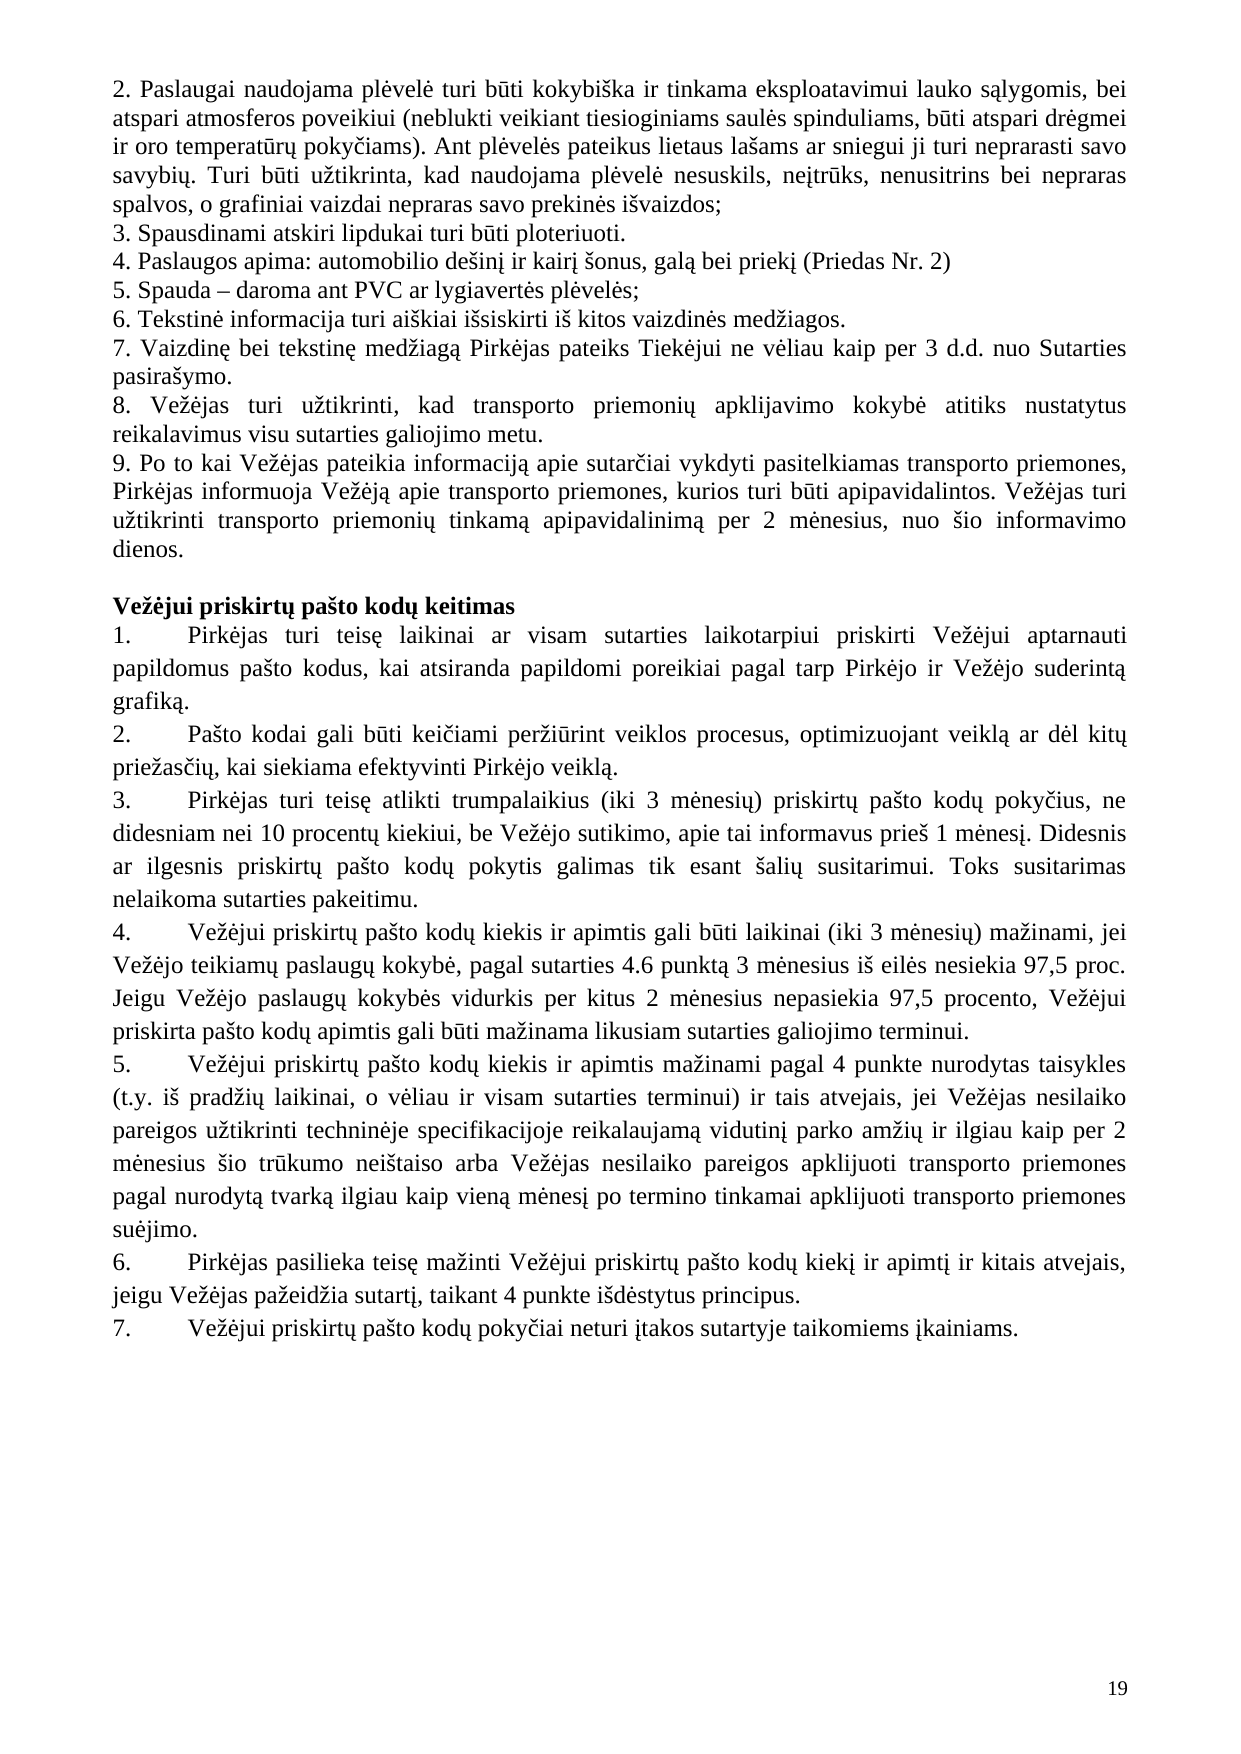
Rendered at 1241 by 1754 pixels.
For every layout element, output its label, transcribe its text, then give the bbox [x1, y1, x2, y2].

list Vežėjui priskirtų pašto kodų kiekis ir apimtis gali būti laikinai (iki 3 mėnesių) mažinami, jei Vežėjo teikiamų paslaugų kokybė, pagal sutarties 4.6 punktą 3 mėnesius iš eilės nesiekia 97,5 proc. Jeigu Vežėjo paslaugų kokybės vidurkis per kitus 2 mėnesius nepasiekia 97,5 procento, Vežėjui priskirta pašto kodų apimtis gali būti mažinama likusiam sutarties galiojimo terminui. [112, 917, 1128, 1045]
text 4. Paslaugos apima: automobilio dešinį ir kairį šonus, galą bei priekį (Priedas Nr. 2) [112, 246, 1128, 275]
list Vežėjui priskirtų pašto kodų kiekis ir apimtis mažinami pagal 4 punkte nurodytas taisykles (t.y. iš pradžių laikinai, o vėliau ir visam sutarties terminui) ir tais atvejais, jei Vežėjas nesilaiko pareigos užtikrinti techninėje specifikacijoje reikalaujamą vidutinį parko amžių ir ilgiau kaip per 2 mėnesius šio trūkumo neištaiso arba Vežėjas nesilaiko pareigos apklijuoti transporto priemones pagal nurodytą tvarką ilgiau kaip vieną mėnesį po termino tinkamai apklijuoti transporto priemones suėjimo. [112, 1049, 1128, 1243]
list Pašto kodai gali būti keičiami peržiūrint veiklos procesus, optimizuojant veiklą ar dėl kitų priežasčių, kai siekiama efektyvinti Pirkėjo veiklą. [112, 719, 1128, 781]
text 8. Vežėjas turi užtikrinti, kad transporto priemonių apklijavimo kokybė atitiks nustatytus reikalavimus visu sutarties galiojimo metu. [112, 390, 1128, 448]
list Pirkėjas turi teisę laikinai ar visam sutarties laikotarpiui priskirti Vežėjui aptarnauti papildomus pašto kodus, kai atsiranda papildomi poreikiai pagal tarp Pirkėjo ir Vežėjo suderintą grafiką. [112, 620, 1128, 715]
text 6. Tekstinė informacija turi aiškiai išsiskirti iš kitos vaizdinės medžiagos. [112, 304, 1128, 333]
text Vežėjui priskirtų pašto kodų keitimas [112, 591, 1128, 620]
list Vežėjui priskirtų pašto kodų pokyčiai neturi įtakos sutartyje taikomiems įkainiams. [112, 1313, 1128, 1342]
list Pirkėjas turi teisę atlikti trumpalaikius (iki 3 mėnesių) priskirtų pašto kodų pokyčius, ne didesniam nei 10 procentų kiekiui, be Vežėjo sutikimo, apie tai informavus prieš 1 mėnesį. Didesnis ar ilgesnis priskirtų pašto kodų pokytis galimas tik esant šalių susitarimui. Toks susitarimas nelaikoma sutarties pakeitimu. [112, 785, 1128, 913]
text 7. Vaizdinę bei tekstinę medžiagą Pirkėjas pateiks Tiekėjui ne vėliau kaip per 3 d.d. nuo Sutarties pasirašymo. [112, 333, 1128, 390]
text 2. Paslaugai naudojama plėvelė turi būti kokybiška ir tinkama eksploatavimui lauko sąlygomis, bei atspari atmosferos poveikiui (neblukti veikiant tiesioginiams saulės spinduliams, būti atspari drėgmei ir oro temperatūrų pokyčiams). Ant plėvelės pateikus lietaus lašams ar sniegui ji turi neprarasti savo savybių. Turi būti užtikrinta, kad naudojama plėvelė nesuskils, neįtrūks, nenusitrins bei nepraras spalvos, o grafiniai vaizdai nepraras savo prekinės išvaizdos; [112, 74, 1128, 218]
text 5. Spauda – daroma ant PVC ar lygiavertės plėvelės; [112, 275, 1128, 304]
text 3. Spausdinami atskiri lipdukai turi būti ploteriuoti. [112, 218, 1128, 246]
text 9. Po to kai Vežėjas pateikia informaciją apie sutarčiai vykdyti pasitelkiamas transporto priemones, Pirkėjas informuoja Vežėją apie transporto priemones, kurios turi būti apipavidalintos. Vežėjas turi užtikrinti transporto priemonių tinkamą apipavidalinimą per 2 mėnesius, nuo šio informavimo dienos. [112, 448, 1128, 563]
list Pirkėjas pasilieka teisę mažinti Vežėjui priskirtų pašto kodų kiekį ir apimtį ir kitais atvejais, jeigu Vežėjas pažeidžia sutartį, taikant 4 punkte išdėstytus principus. [112, 1247, 1128, 1309]
